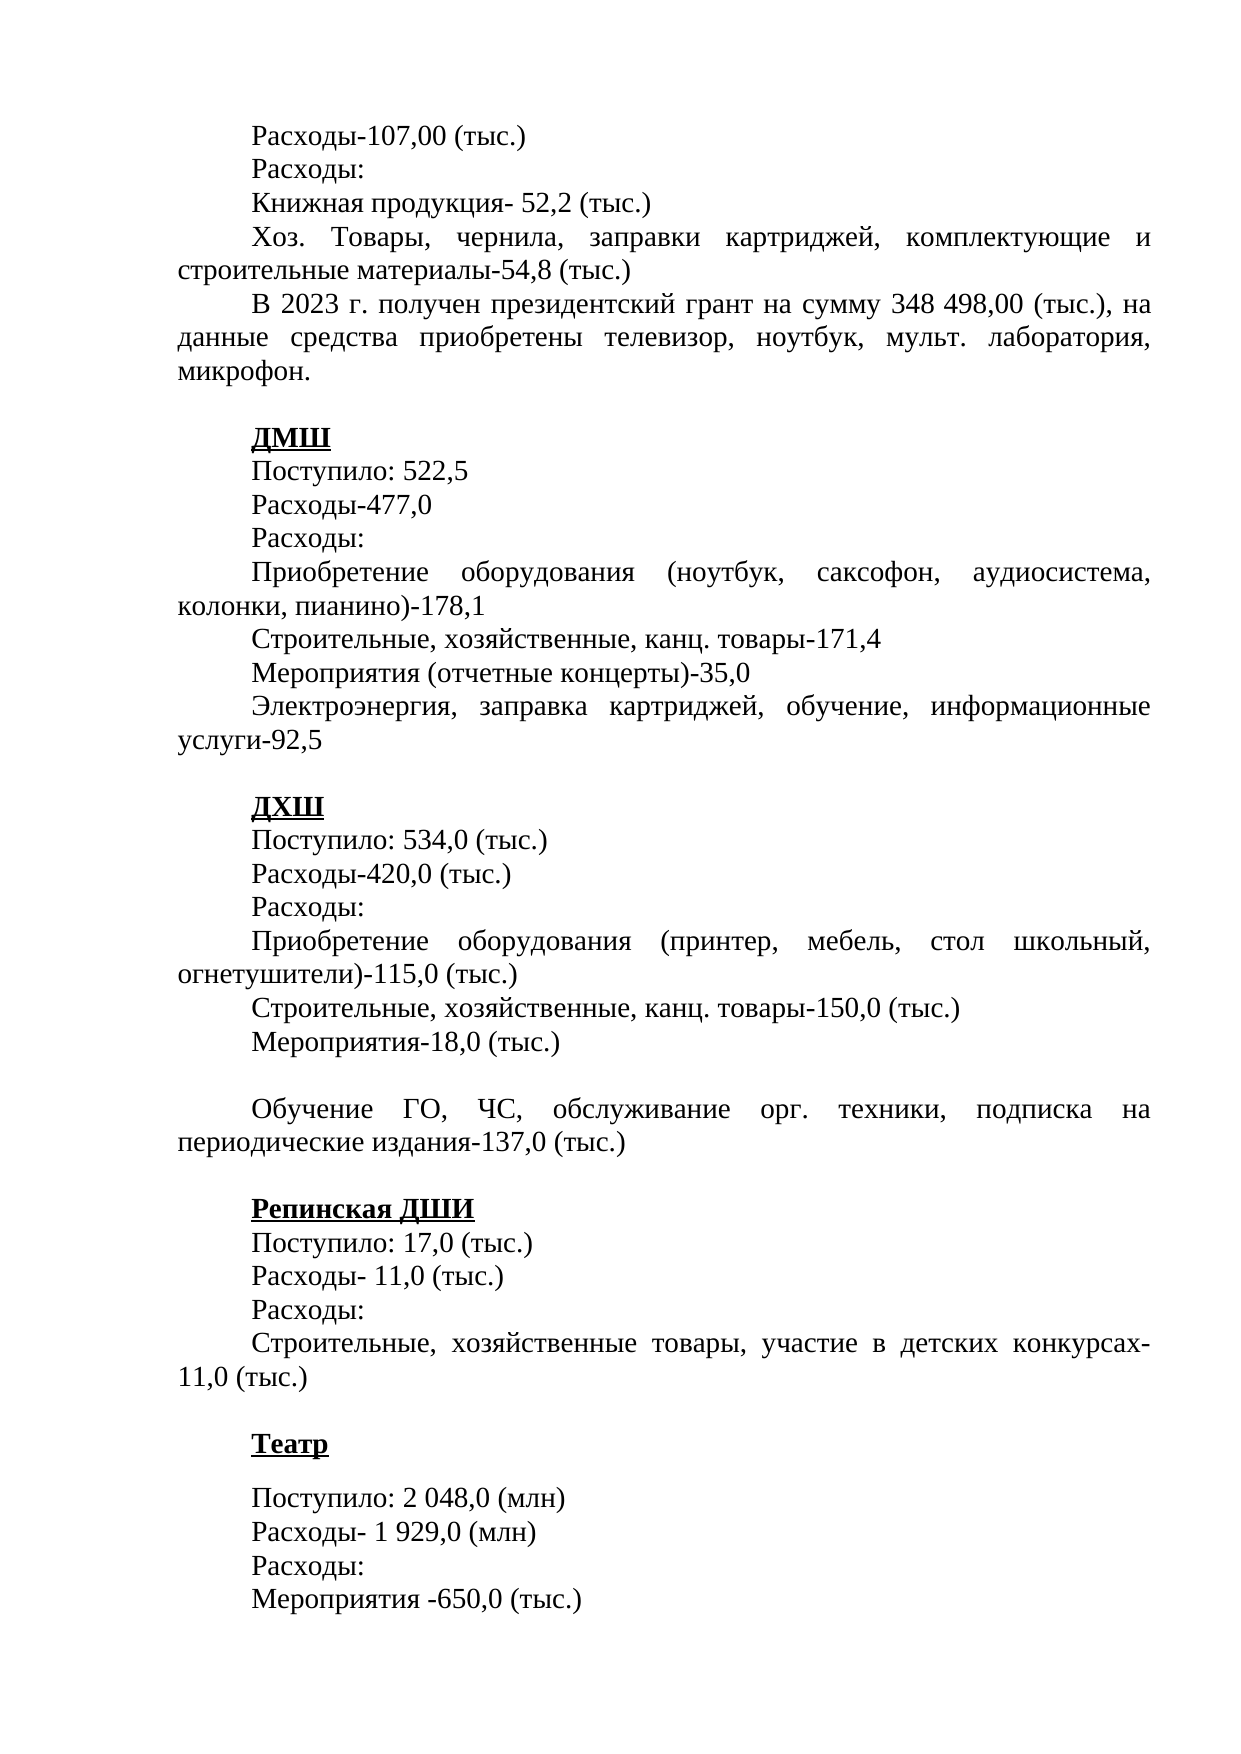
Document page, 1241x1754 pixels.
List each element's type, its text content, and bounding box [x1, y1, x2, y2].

text Репинская ДШИ [177, 1191, 1152, 1225]
text Поступило: 522,5 [177, 453, 1152, 487]
text Поступило: 2 048,0 (млн) [177, 1481, 1152, 1514]
text Расходы: [177, 521, 1152, 554]
text Поступило: 17,0 (тыс.) [177, 1225, 1152, 1258]
text Электроэнергия, заправка картриджей, обучение, информационные услуги-92,5 [177, 688, 1152, 755]
text ДХШ [177, 789, 1152, 822]
text Мероприятия-18,0 (тыс.) [177, 1024, 1152, 1057]
text Расходы: [177, 1548, 1152, 1581]
text Театр [177, 1426, 1152, 1460]
text В 2023 г. получен президентский грант на сумму 348 498,00 (тыс.), на данные средства приобретены телевизор, ноутбук, мульт. лаборатория, микрофон. [177, 286, 1152, 386]
text Книжная продукция- 52,2 (тыс.) [177, 185, 1152, 219]
text Обучение ГО, ЧС, обслуживание орг. техники, подписка на периодические издания-137,0 (тыс.) [177, 1091, 1152, 1158]
text Расходы- 11,0 (тыс.) [177, 1258, 1152, 1292]
text Мероприятия -650,0 (тыс.) [177, 1581, 1152, 1615]
text ДМШ [177, 420, 1152, 453]
text Мероприятия (отчетные концерты)-35,0 [177, 655, 1152, 688]
text Расходы: [177, 152, 1152, 185]
text Расходы- 1 929,0 (млн) [177, 1514, 1152, 1548]
text Расходы-107,00 (тыс.) [177, 118, 1152, 152]
text Расходы: [177, 1292, 1152, 1326]
text Строительные, хозяйственные товары, участие в детских конкурсах- 11,0 (тыс.) [177, 1326, 1152, 1393]
text Приобретение оборудования (ноутбук, саксофон, аудиосистема, колонки, пианино)-178,1 [177, 554, 1152, 621]
text Расходы: [177, 889, 1152, 923]
text Приобретение оборудования (принтер, мебель, стол школьный, огнетушители)-115,0 (тыс.) [177, 923, 1152, 990]
text Строительные, хозяйственные, канц. товары-150,0 (тыс.) [177, 990, 1152, 1024]
text Хоз. Товары, чернила, заправки картриджей, комплектующие и строительные материалы-54,8 (тыс.) [177, 219, 1152, 286]
text Строительные, хозяйственные, канц. товары-171,4 [177, 621, 1152, 655]
text Расходы-420,0 (тыс.) [177, 856, 1152, 889]
text Расходы-477,0 [177, 487, 1152, 521]
text Поступило: 534,0 (тыс.) [177, 822, 1152, 856]
